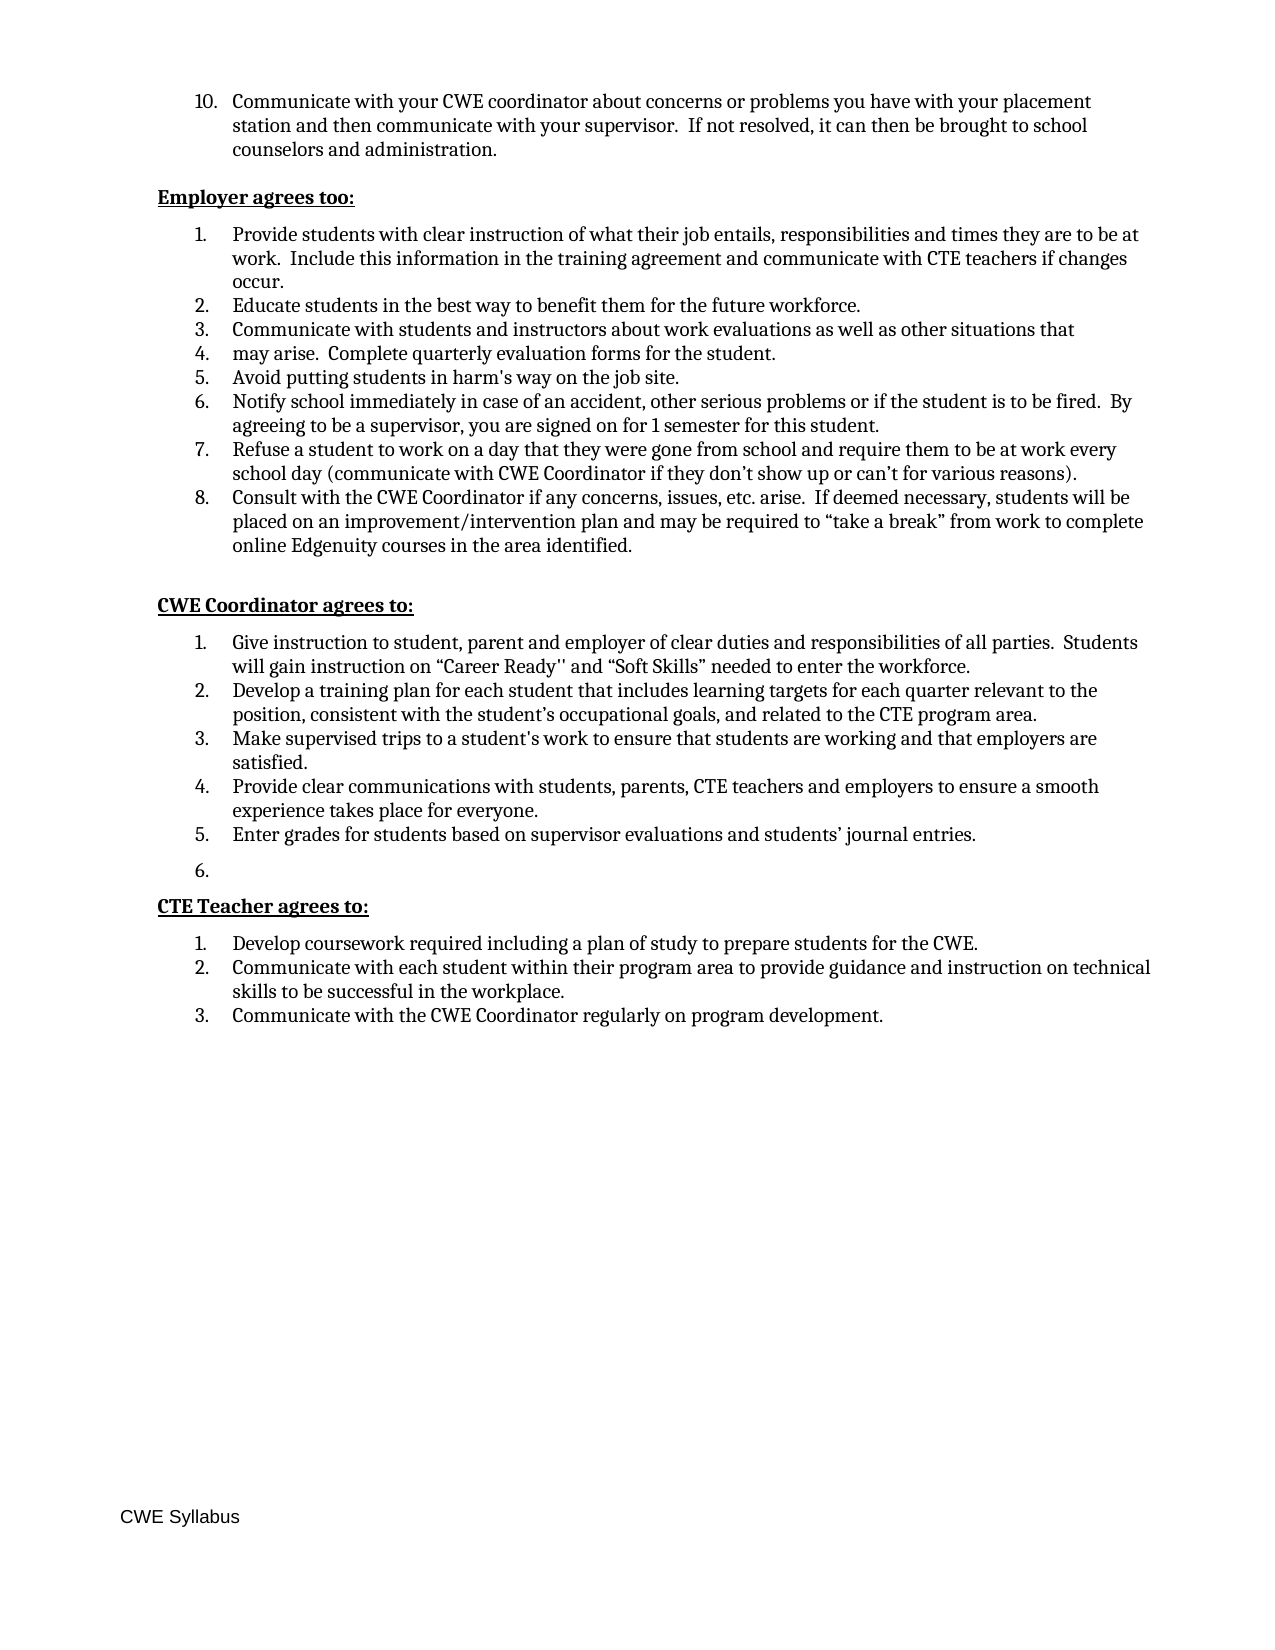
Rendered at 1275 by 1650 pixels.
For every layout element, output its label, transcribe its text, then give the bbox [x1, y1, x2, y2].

list Educate students in the best way to benefit them for the future workforce. [195, 294, 1155, 318]
list Avoid putting students in harm's way on the job site. [195, 366, 1155, 390]
list Provide clear communications with students, parents, CTE teachers and employers to ensure a smooth experience takes place for everyone. [195, 774, 1155, 822]
list Consult with the CWE Coordinator if any concerns, issues, etc. arise. If deemed necessary, students will be placed on an improvement/intervention plan and may be required to “take a break” from work to complete online Edgenuity courses in the area identified. [195, 486, 1155, 558]
text CTE Teacher agrees to: [157, 895, 1155, 919]
list Communicate with your CWE coordinator about concerns or problems you have with your placement station and then communicate with your supervisor. If not resolved, it can then be brought to school counselors and administration. [195, 90, 1155, 162]
list Notify school immediately in case of an accident, other serious problems or if the student is to be fired. By agreeing to be a supervisor, you are signed on for 1 semester for this student. [195, 390, 1155, 438]
text Employer agrees too: [157, 186, 1155, 210]
list Enter grades for students based on supervisor evaluations and students’ journal entries. [195, 822, 1155, 846]
list Give instruction to student, parent and employer of clear duties and responsibilities of all parties. Students will gain instruction on “Career Ready'' and “Soft Skills” needed to enter the workforce. [195, 631, 1155, 678]
list Communicate with the CWE Coordinator regularly on program development. [195, 1003, 1155, 1027]
text CWE Coordinator agrees to: [157, 594, 1155, 618]
list Develop coursework required including a plan of study to prepare students for the CWE. [195, 932, 1155, 956]
list Make supervised trips to a student's work to ensure that students are working and that employers are satisfied. [195, 726, 1155, 774]
list Refuse a student to work on a day that they were gone from school and require them to be at work every school day (communicate with CWE Coordinator if they don’t show up or can’t for various reasons). [195, 438, 1155, 486]
list may arise. Complete quarterly evaluation forms for the student. [195, 342, 1155, 366]
list Communicate with each student within their program area to provide guidance and instruction on technical skills to be successful in the workplace. [195, 956, 1155, 1003]
list Communicate with students and instructors about work evaluations as well as other situations that [195, 318, 1155, 342]
list Provide students with clear instruction of what their job entails, responsibilities and times they are to be at work. Include this information in the training agreement and communicate with CTE teachers if changes occur. [195, 222, 1155, 294]
list Develop a training plan for each student that includes learning targets for each quarter relevant to the position, consistent with the student’s occupational goals, and related to the CTE program area. [195, 678, 1155, 726]
